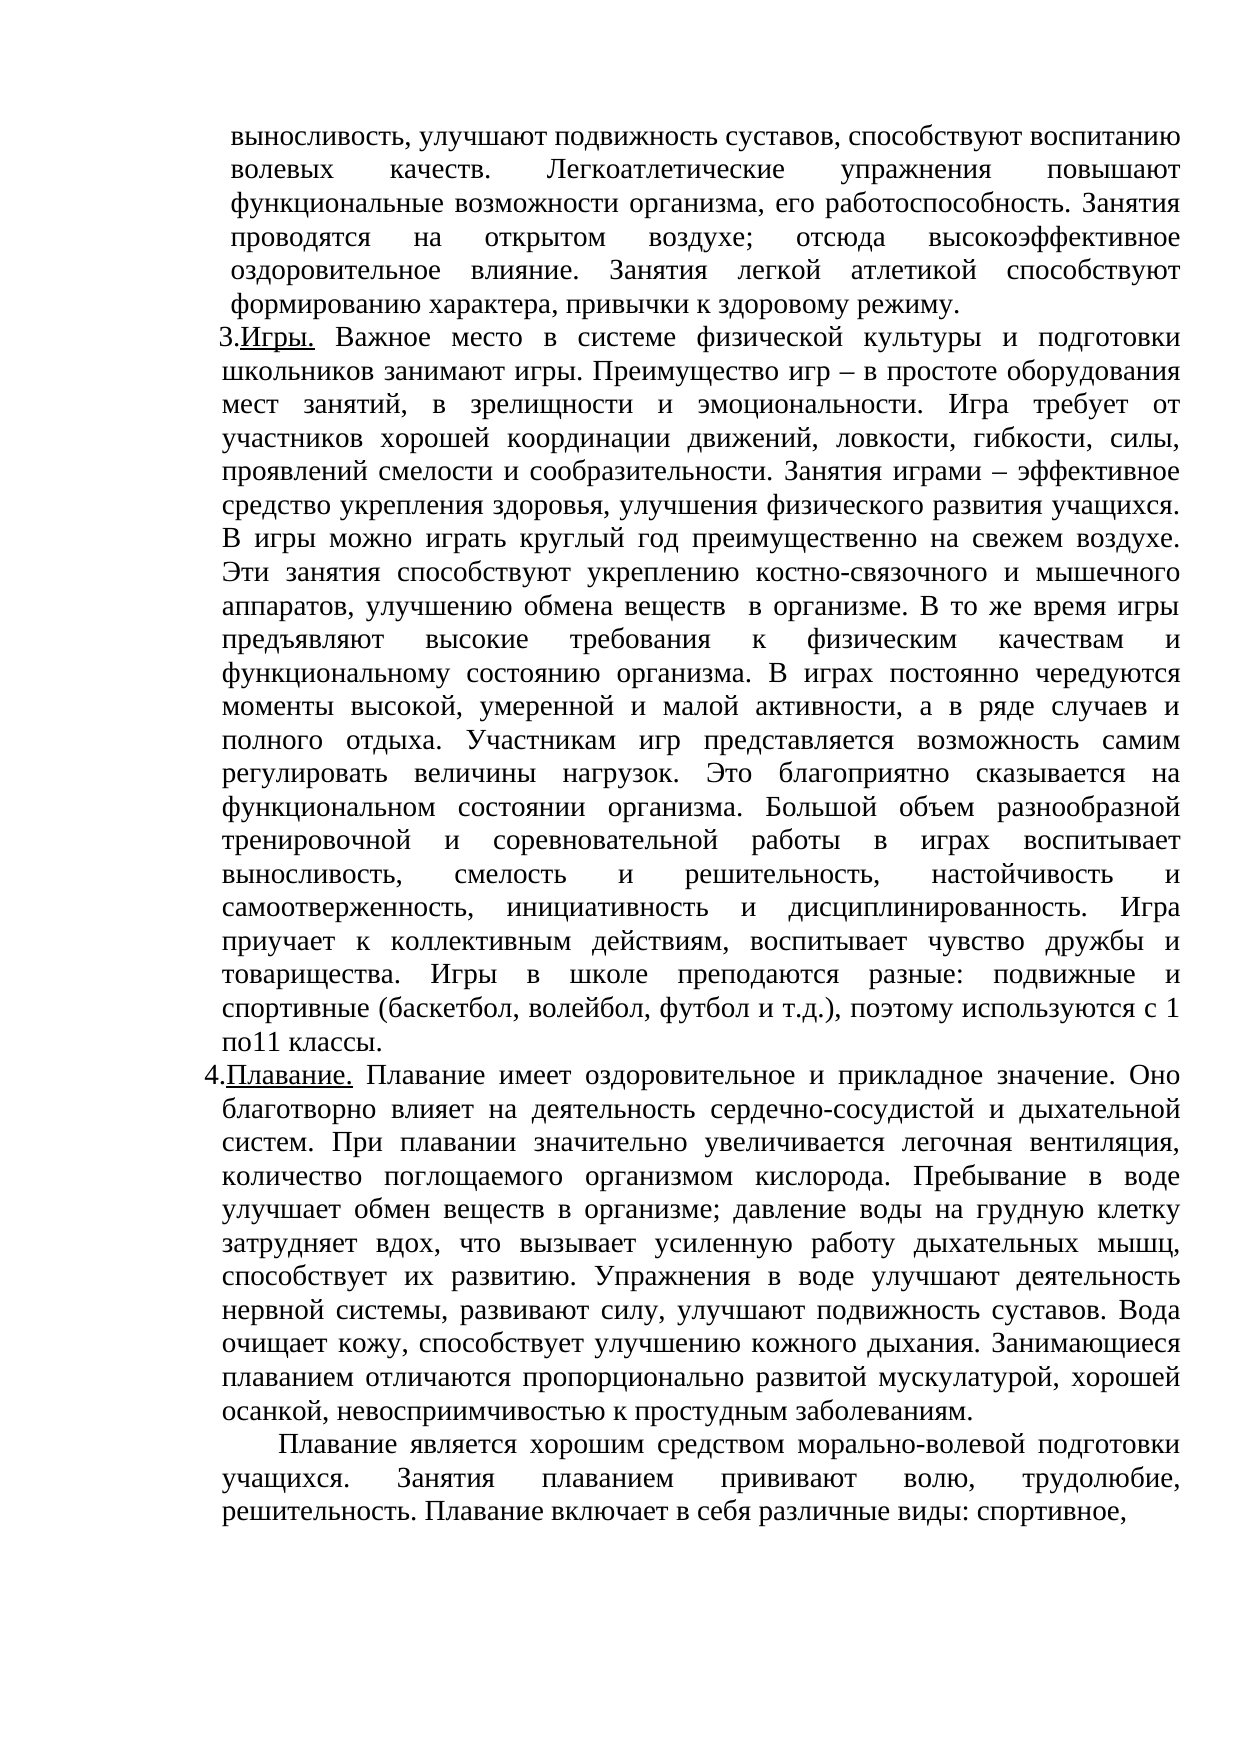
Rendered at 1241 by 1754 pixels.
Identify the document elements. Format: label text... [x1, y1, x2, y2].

text 3.Игры. Важное место в системе физической культуры и подготовки школьников занимают игры. Преимущество игр – в простоте оборудования мест занятий, в зрелищности и эмоциональности. Игра требует от участников хорошей координации движений, ловкости, гибкости, силы, проявлений смелости и сообразительности. Занятия играми – эффективное средство укрепления здоровья, улучшения физического развития учащихся. В игры можно играть круглый год преимущественно на свежем воздухе. Эти занятия способствуют укреплению костно-связочного и мышечного аппаратов, улучшению обмена веществ в организме. В то же время игры предъявляют высокие требования к физическим качествам и функциональному состоянию организма. В играх постоянно чередуются моменты высокой, умеренной и малой активности, а в ряде случаев и полного отдыха. Участникам игр представляется возможность самим регулировать величины нагрузок. Это благоприятно сказывается на функциональном состоянии организма. Большой объем разнообразной тренировочной и соревновательной работы в играх воспитывает выносливость, смелость и решительность, настойчивость и самоотверженность, инициативность и дисциплинированность. Игра приучает к коллективным действиям, воспитывает чувство дружбы и товарищества. Игры в школе преподаются разные: подвижные и спортивные (баскетбол, волейбол, футбол и т.д.), поэтому используются с 1 по11 классы. [177, 319, 1181, 1057]
text выносливость, улучшают подвижность суставов, способствуют воспитанию волевых качеств. Легкоатлетические упражнения повышают функциональные возможности организма, его работоспособность. Занятия проводятся на открытом воздухе; отсюда высокоэффективное оздоровительное влияние. Занятия легкой атлетикой способствуют формированию характера, привычки к здоровому режиму. [230, 118, 1181, 319]
text 4.Плавание. Плавание имеет оздоровительное и прикладное значение. Оно благотворно влияет на деятельность сердечно-сосудистой и дыхательной систем. При плавании значительно увеличивается легочная вентиляция, количество поглощаемого организмом кислорода. Пребывание в воде улучшает обмен веществ в организме; давление воды на грудную клетку затрудняет вдох, что вызывает усиленную работу дыхательных мышц, способствует их развитию. Упражнения в воде улучшают деятельность нервной системы, развивают силу, улучшают подвижность суставов. Вода очищает кожу, способствует улучшению кожного дыхания. Занимающиеся плаванием отличаются пропорционально развитой мускулатурой, хорошей осанкой, невосприимчивостью к простудным заболеваниям. [177, 1057, 1181, 1426]
text Плавание является хорошим средством морально-волевой подготовки учащихся. Занятия плаванием прививают волю, трудолюбие, решительность. Плавание включает в себя различные виды: спортивное, [177, 1426, 1181, 1527]
